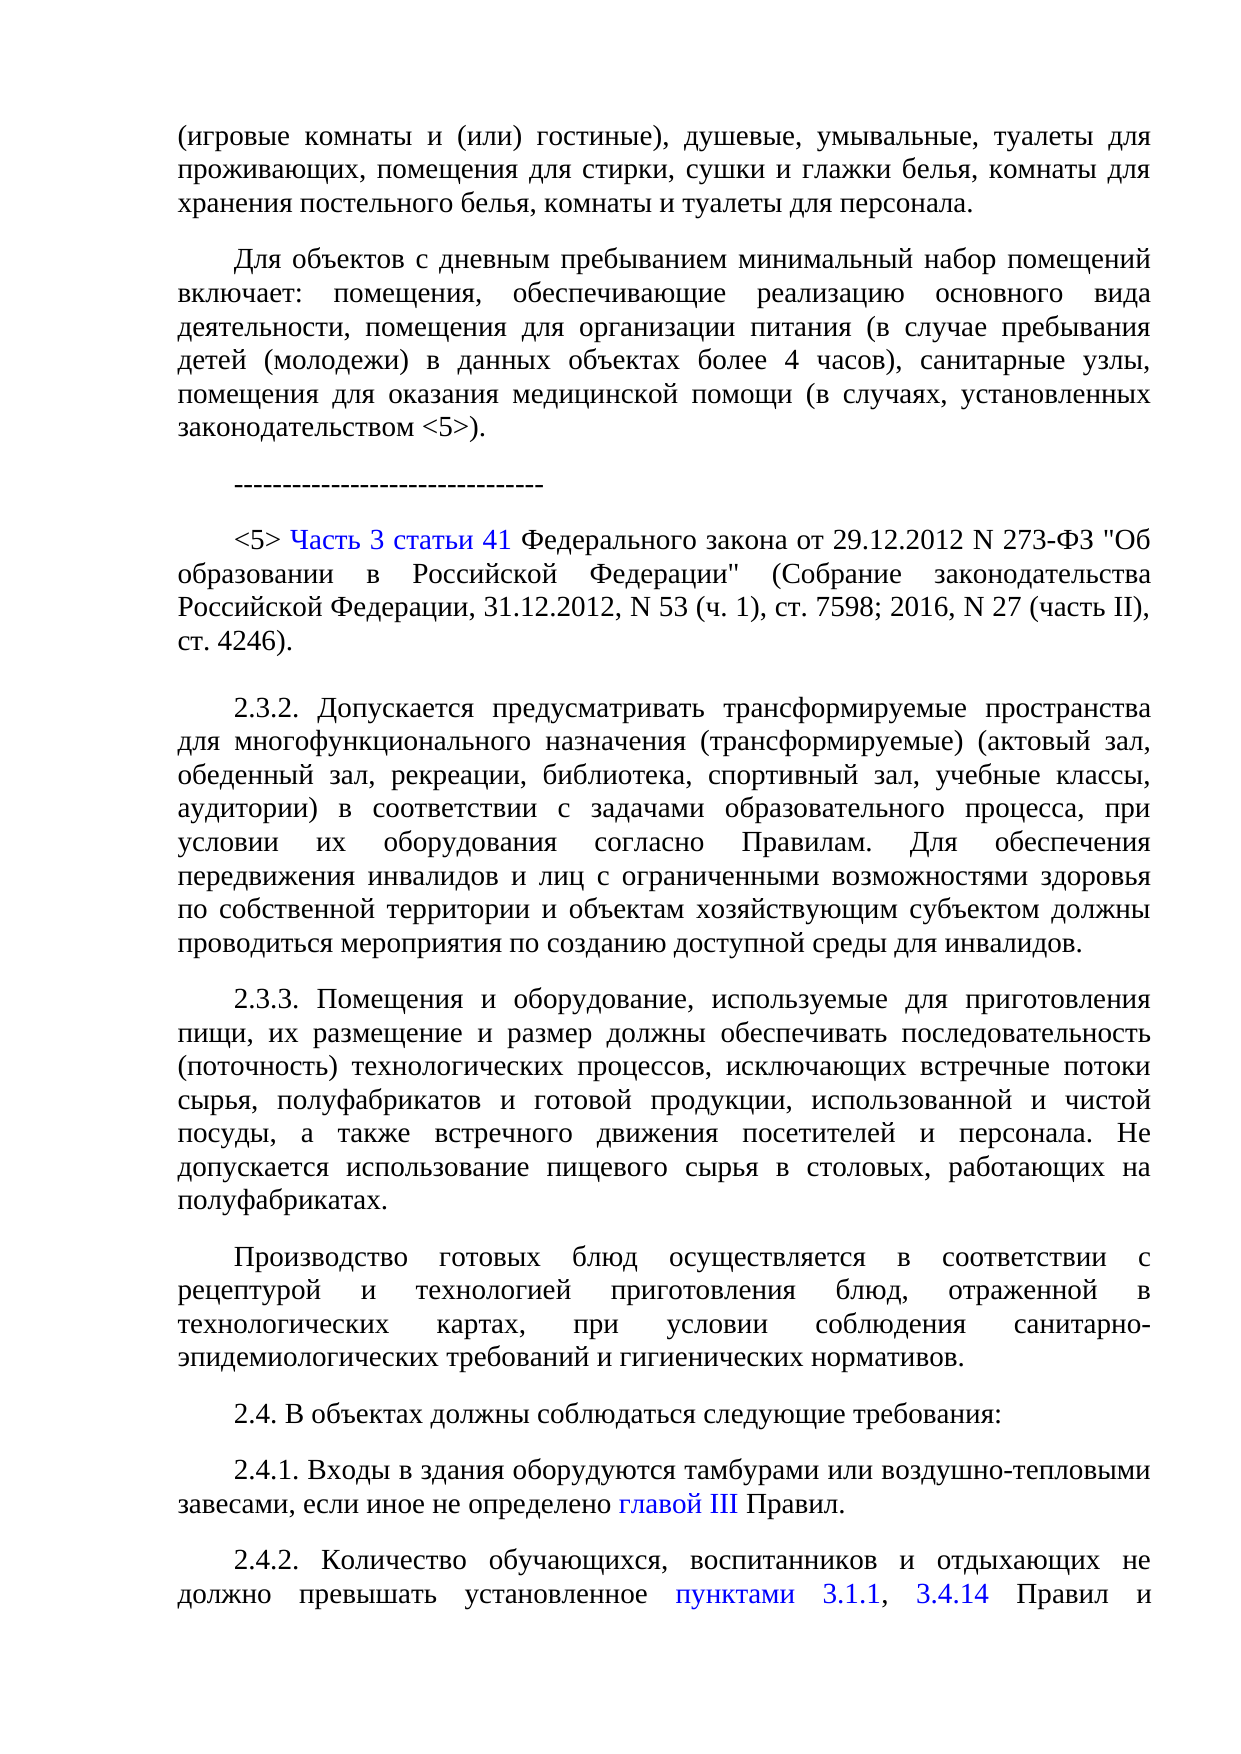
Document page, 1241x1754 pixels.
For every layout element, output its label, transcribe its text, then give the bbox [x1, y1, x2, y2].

text 2.3.3. Помещения и оборудование, используемые для приготовления пищи, их размещение и размер должны обеспечивать последовательность (поточность) технологических процессов, исключающих встречные потоки сырья, полуфабрикатов и готовой продукции, использованной и чистой посуды, а также встречного движения посетителей и персонала. Не допускается использование пищевого сырья в столовых, работающих на полуфабрикатах. [177, 981, 1152, 1216]
text 2.4.1. Входы в здания оборудуются тамбурами или воздушно-тепловыми завесами, если иное не определено главой III Правил. [177, 1452, 1152, 1519]
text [177, 118, 1152, 219]
text Для объектов с дневным пребыванием минимальный набор помещений включает: помещения, обеспечивающие реализацию основного вида деятельности, помещения для организации питания (в случае пребывания детей (молодежи) в данных объектах более 4 часов), санитарные узлы, помещения для оказания медицинской помощи (в случаях, установленных законодательством <5>). [177, 242, 1152, 443]
text <5> Часть 3 статьи 41 Федерального закона от 29.12.2012 N 273-ФЗ "Об образовании в Российской Федерации" (Собрание законодательства Российской Федерации, 31.12.2012, N 53 (ч. 1), ст. 7598; 2016, N 27 (часть II), ст. 4246). [177, 522, 1152, 656]
text Производство готовых блюд осуществляется в соответствии с рецептурой и технологией приготовления блюд, отраженной в технологических картах, при условии соблюдения санитарно-эпидемиологических требований и гигиенических нормативов. [177, 1239, 1152, 1373]
text 2.4. В объектах должны соблюдаться следующие требования: [177, 1396, 1152, 1429]
text -------------------------------- [177, 466, 1152, 499]
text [177, 1542, 1152, 1609]
text 2.3.2. Допускается предусматривать трансформируемые пространства для многофункционального назначения (трансформируемые) (актовый зал, обеденный зал, рекреации, библиотека, спортивный зал, учебные классы, аудитории) в соответствии с задачами образовательного процесса, при условии их оборудования согласно Правилам. Для обеспечения передвижения инвалидов и лиц с ограниченными возможностями здоровья по собственной территории и объектам хозяйствующим субъектом должны проводиться мероприятия по созданию доступной среды для инвалидов. [177, 690, 1152, 958]
